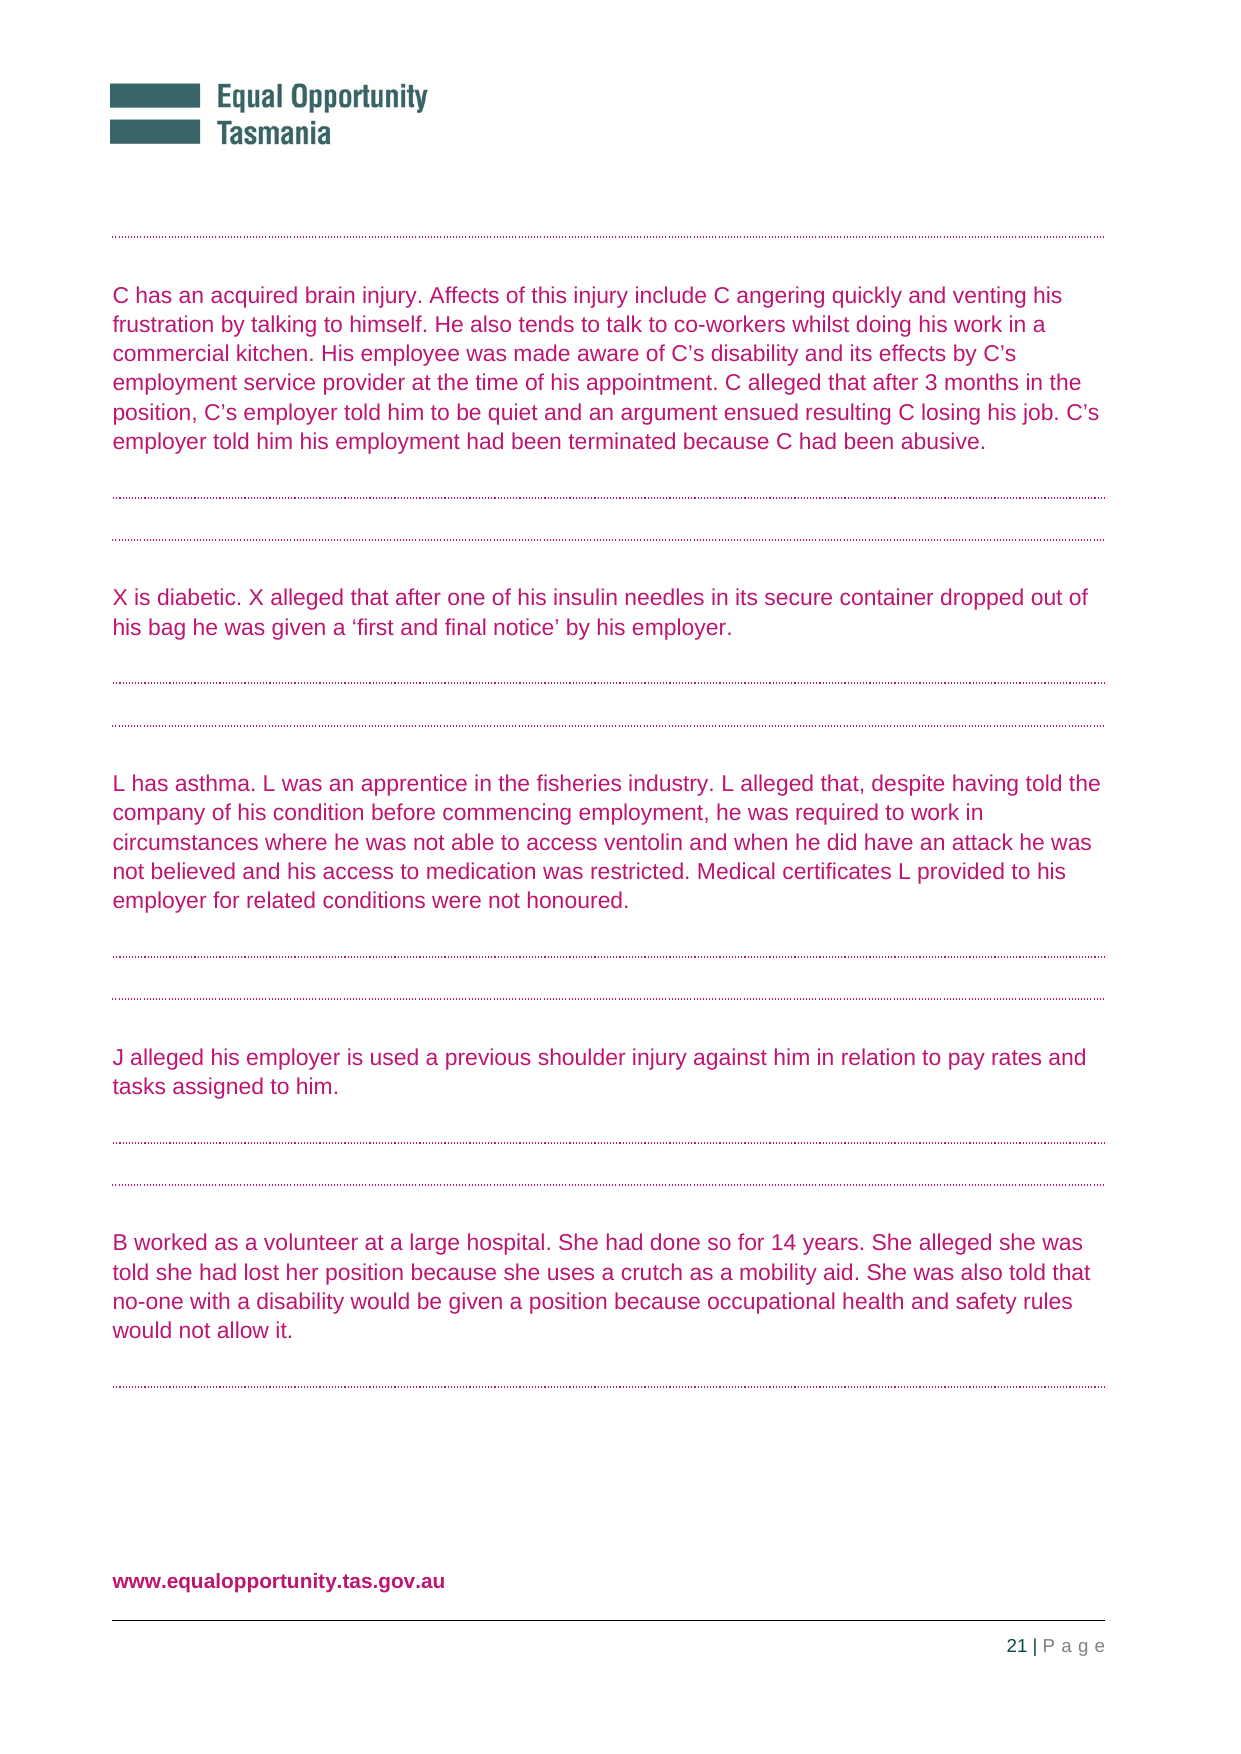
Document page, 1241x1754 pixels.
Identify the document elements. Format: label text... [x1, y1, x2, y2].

picture [110, 76, 1144, 149]
text X is diabetic. X alleged that after one of his insulin needles in its secure container dropped out of his bag he was given a ‘first and final notice’ by his employer. [112, 539, 1105, 684]
text C has an acquired brain injury. Affects of this injury include C angering quickly and venting his frustration by talking to himself. He also tends to talk to co-workers whilst doing his work in a commercial kitchen. His employee was made aware of C’s disability and its effects by C’s employment service provider at the time of his appointment. C alleged that after 3 months in the position, C’s employer told him to be quiet and an argument ensued resulting C losing his job. C’s employer told him his employment had been terminated because C had been abusive. [112, 236, 1105, 499]
text L has asthma. L was an apprentice in the fisheries industry. L alleged that, despite having told the company of his condition before commencing employment, he was required to work in circumstances where he was not able to access ventolin and when he did have an attack he was not believed and his access to medication was restricted. Medical certificates L provided to his employer for related conditions were not honoured. [112, 724, 1105, 958]
text J alleged his employer is used a previous shoulder injury against him in relation to pay rates and tasks assigned to him. [112, 998, 1105, 1144]
text B worked as a volunteer at a large hospital. She had done so for 14 years. She alleged she was told she had lost her position because she uses a crutch as a mobility aid. She was also told that no-one with a disability would be given a position because occupational health and safety rules would not allow it. [112, 1184, 1105, 1388]
